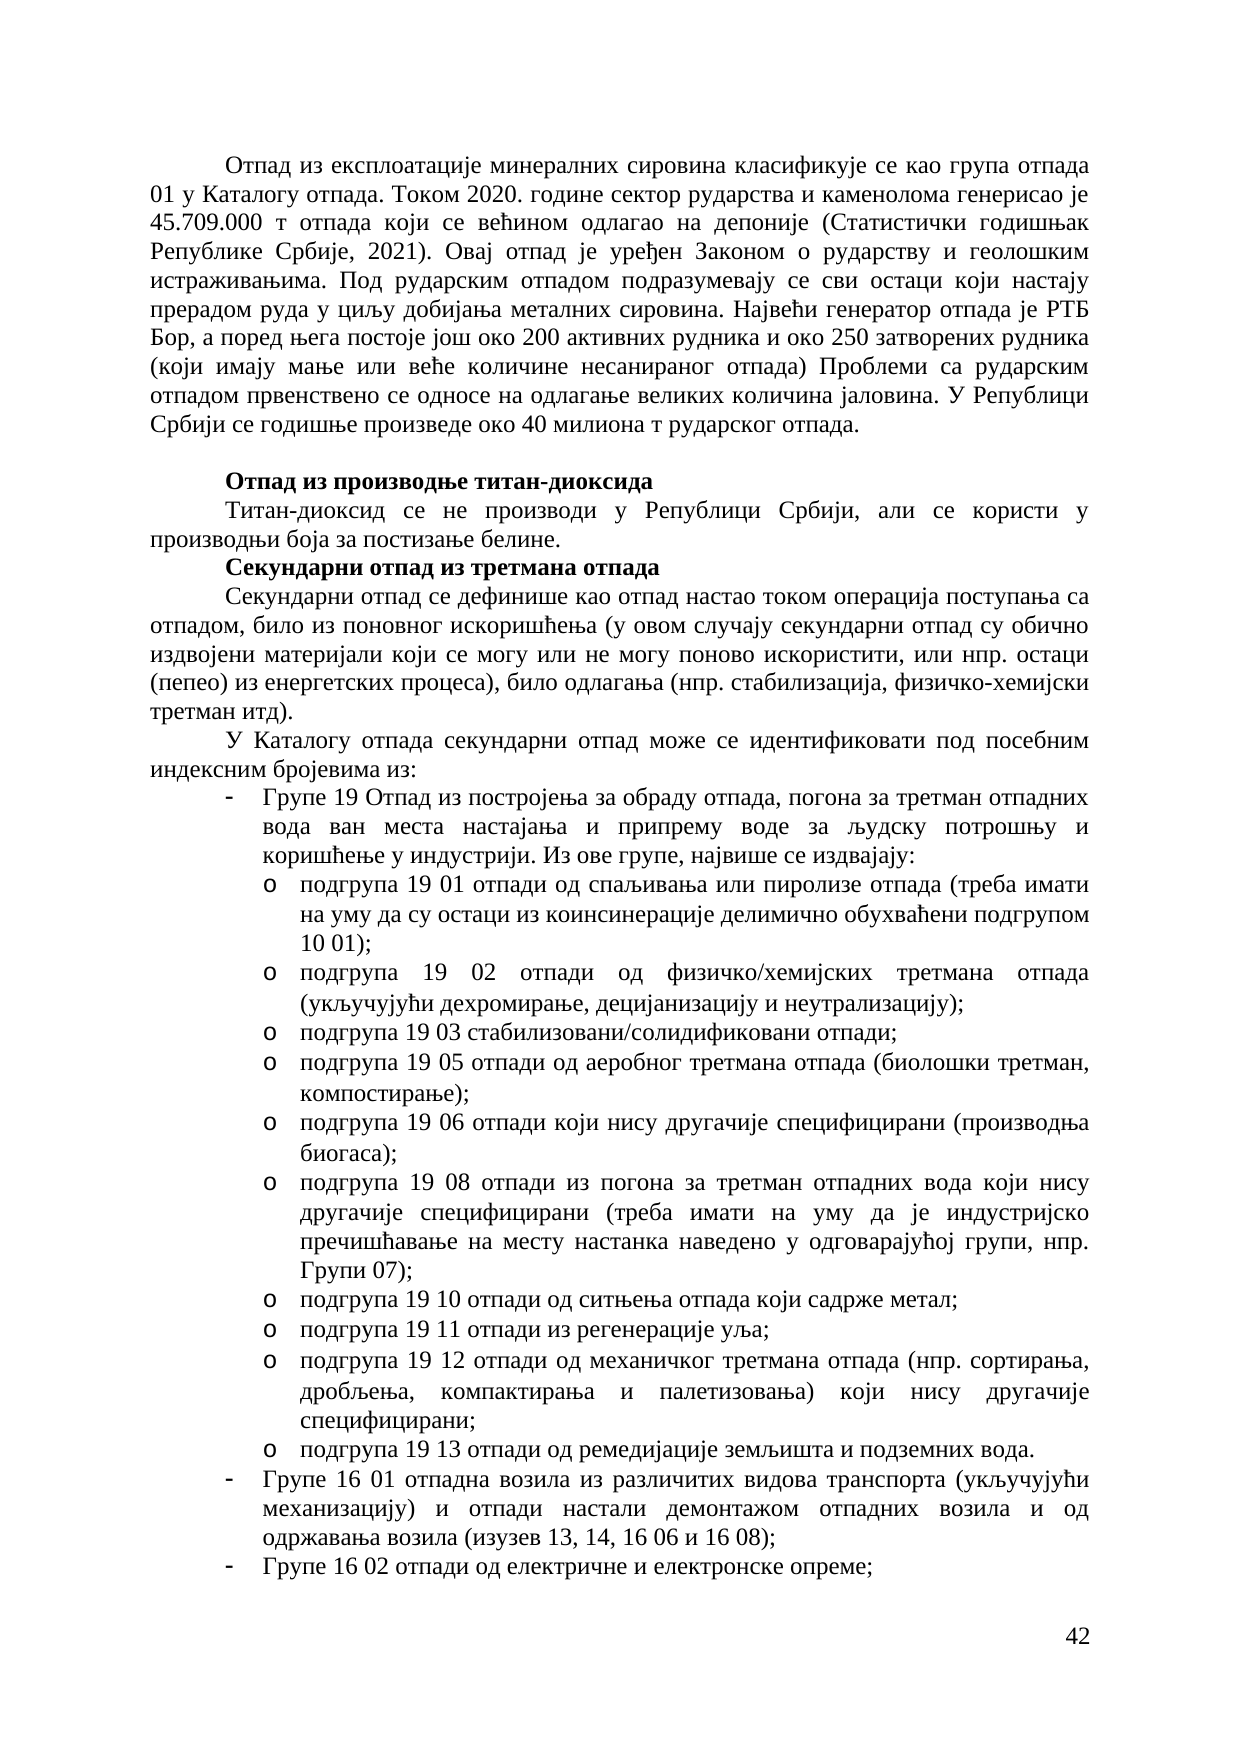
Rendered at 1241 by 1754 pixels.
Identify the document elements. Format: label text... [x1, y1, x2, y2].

list подгрупа 19 03 стабилизовани/солидификовани отпади; [262, 1017, 1090, 1047]
text У Каталогу отпада секундарни отпад може се идентификовати под посебним индексним бројевима из: [150, 725, 1090, 782]
list Групе 16 01 отпадна возила из различитих видова транспорта (укључујући механизацију) и отпади настали демонтажом отпадних возила и од одржавања возила (изузев 13, 14, 16 06 и 16 08); [225, 1464, 1090, 1551]
list Групе 16 02 отпади од електричне и електронске опреме; [225, 1551, 1090, 1579]
text Секундарни отпад из третмана отпада [150, 552, 1090, 581]
list подгрупа 19 10 отпади од ситњења отпада који садрже метал; [262, 1284, 1090, 1314]
list подгрупа 19 02 отпади од физичко/хемијских третмана отпада (укључујући дехромирање, децијанизацију и неутрализацију); [262, 957, 1090, 1017]
list подгрупа 19 11 отпади из регенерације уља; [262, 1314, 1090, 1345]
list подгрупа 19 12 отпади од механичког третмана отпада (нпр. сортирања, дробљења, компактирања и палетизовања) који нису другачије специфицирани; [262, 1345, 1090, 1434]
list подгрупа 19 13 отпади од ремедијације земљишта и подземних вода. [262, 1434, 1090, 1464]
text Отпад из експлоатације минералних сировина класификује се као група отпада 01 у Каталогу отпада. Током 2020. године сектор рударства и каменолома генерисао је 45.709.000 т отпада који се већином одлагао на депоније (Статистички годишњак Републике Србије, 2021). Овај отпад је уређен Законом о рударству и геолошким истраживањима. Под рударским отпадом подразумевају се сви остаци који настају прерадом руда у циљу добијања металних сировина. Највећи генератор отпада је РТБ Бор, а поред њега постоје још око 200 активних рудника и око 250 затворених рудника (који имају мање или веће количине несанираног отпада) Проблеми са рударским отпадом првенствено се односе на одлагање великих количина јаловина. У Републици Србији се годишње произведе око 40 милиона т рударског отпада. [150, 150, 1090, 437]
list подгрупа 19 01 отпади од спаљивања или пиролизе отпада (треба имати на уму да су остаци из коинсинерације делимично обухваћени подгрупом 10 01); [262, 869, 1090, 957]
list Групе 19 Отпад из постројења за обраду отпада, погона за третман отпадних вода ван места настајања и припрему воде за људску потрошњу и коришћење у индустрији. Из ове групе, највише се издвајају: [225, 782, 1090, 869]
text Титан-диоксид се не производи у Републици Србији, али се користи у производњи боја за постизање белине. [150, 495, 1090, 552]
list подгрупа 19 05 отпади од аеробног третмана отпада (биолошки третман, компостирање); [262, 1047, 1090, 1107]
list подгрупа 19 08 отпади из погона за третман отпадних вода који нису другачије специфицирани (треба имати на уму да је индустријско пречишћавање на месту настанка наведено у одговарајућој групи, нпр. Групи 07); [262, 1167, 1090, 1284]
list подгрупа 19 06 отпади који нису другачије специфицирани (производња биогаса); [262, 1107, 1090, 1167]
text Секундарни отпад се дефинише као отпад настао током операција поступања са отпадом, било из поновног искоришћења (у овом случају секундарни отпад су обично издвојени материјали који се могу или не могу поново искористити, или нпр. остаци (пепео) из енергетских процеса), било одлагања (нпр. стабилизација, физичко-хемијски третман итд). [150, 581, 1090, 725]
text Отпад из производње титан-диоксида [150, 466, 1090, 495]
